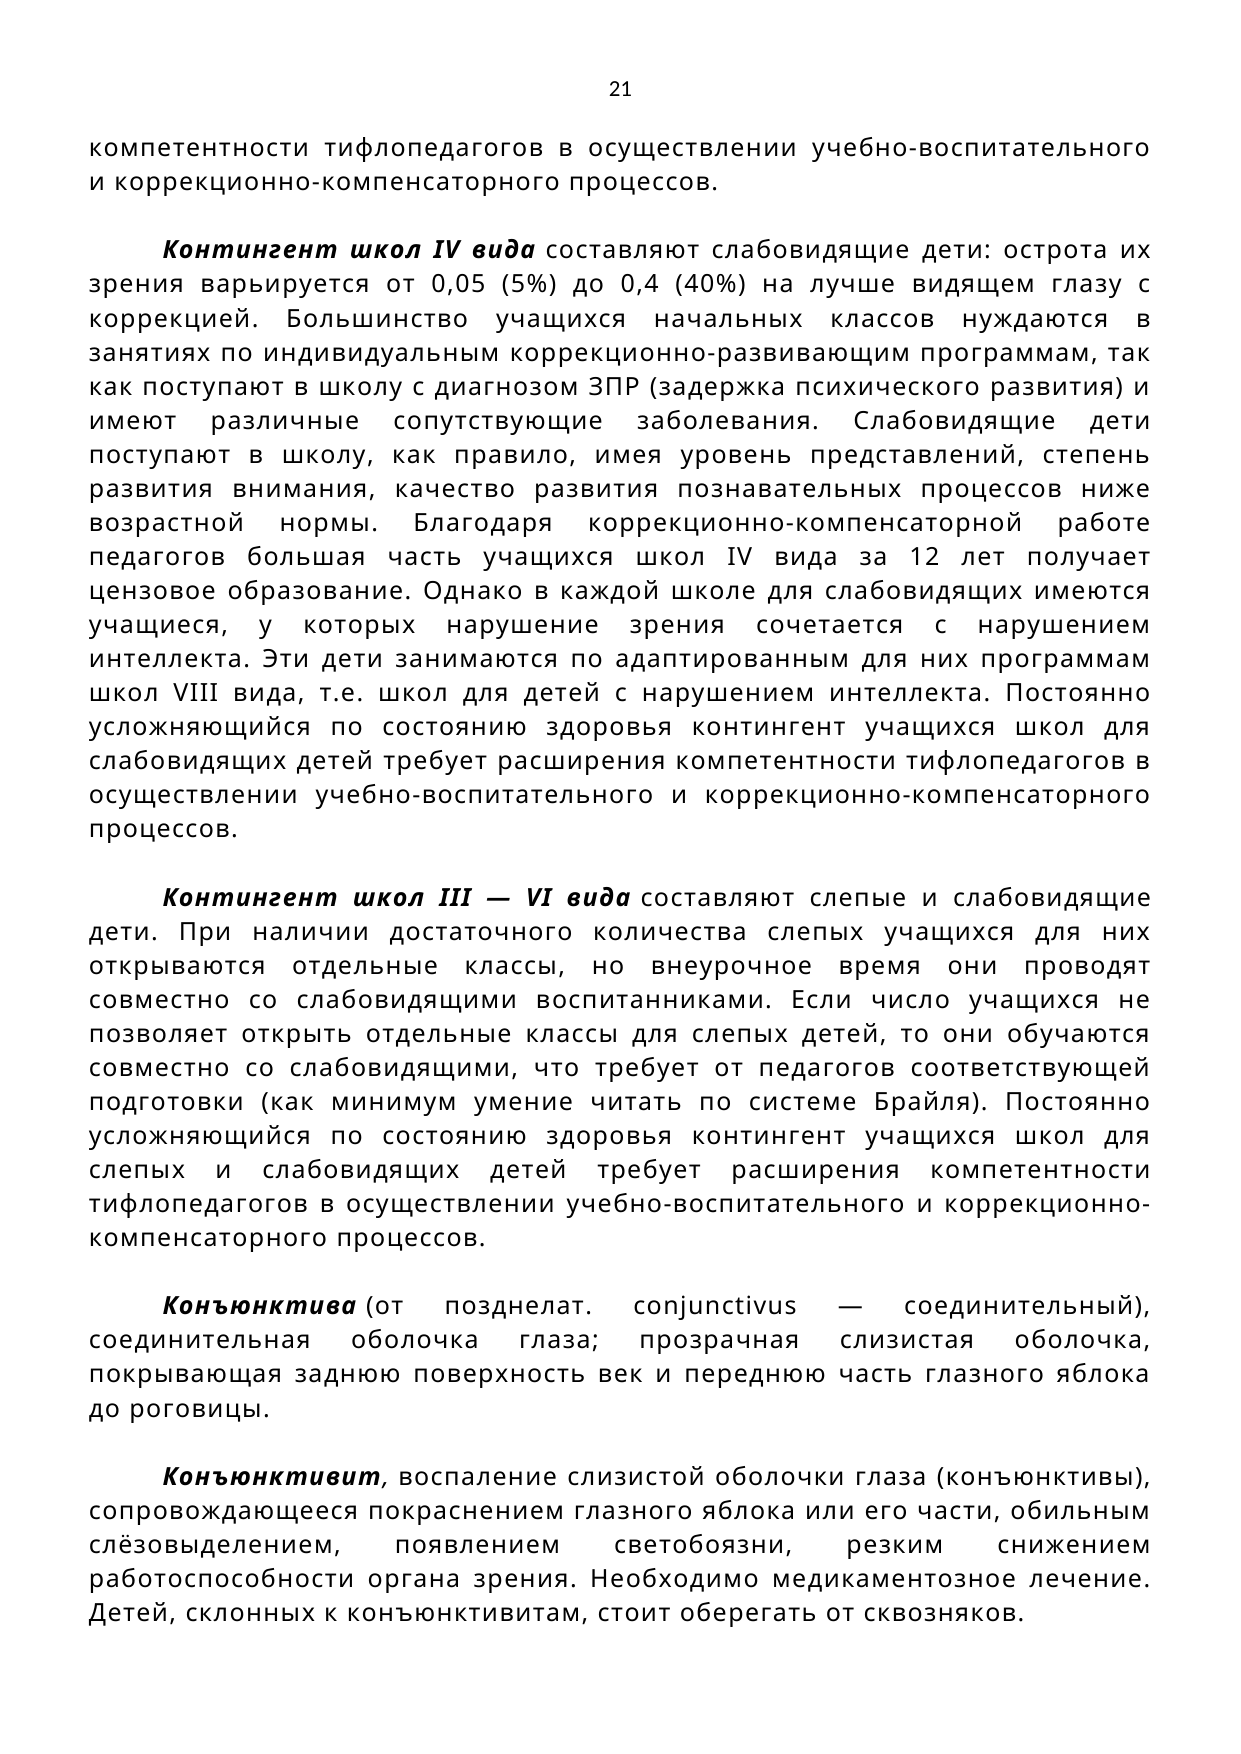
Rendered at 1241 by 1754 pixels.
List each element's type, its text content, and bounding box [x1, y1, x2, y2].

text Конъюнктива (от позднелат. conjunctivus — соединительный), соединительная оболочка глаза; прозрачная слизистая оболочка, покрывающая заднюю поверхность век и переднюю часть глазного яблока до роговицы. [89, 1288, 1152, 1424]
text Контингент школ IV вида составляют слабовидящие дети: острота их зрения варьируется от 0,05 (5%) до 0,4 (40%) на лучше видящем глазу с коррекцией. Большинство учащихся начальных классов нуждаются в занятиях по индивидуальным коррекционно-развивающим программам, так как поступают в школу с диагнозом ЗПР (задержка психического развития) и имеют различные сопутствующие заболевания. Слабовидящие дети поступают в школу, как правило, имея уровень представлений, степень развития внимания, качество развития познавательных процессов ниже возрастной нормы. Благодаря коррекционно-компенсаторной работе педагогов большая часть учащихся школ IV вида за 12 лет получает цензовое образование. Однако в каждой школе для слабовидящих имеются учащиеся, у которых нарушение зрения сочетается с нарушением интеллекта. Эти дети занимаются по адаптированным для них программам школ VIII вида, т.е. школ для детей с нарушением интеллекта. Постоянно усложняющийся по состоянию здоровья контингент учащихся школ для слабовидящих детей требует расширения компетентности тифлопедагогов в осуществлении учебно-воспитательного и коррекционно-компенсаторного процессов. [89, 232, 1152, 845]
text Конъюнктивит, воспаление слизистой оболочки глаза (конъюнктивы), сопровождающееся покраснением глазного яблока или его части, обильным слёзовыделением, появлением светобоязни, резким снижением работоспособности органа зрения. Необходимо медикаментозное лечение. Детей, склонных к конъюнктивитам, стоит оберегать от сквозняков. [89, 1458, 1152, 1629]
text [89, 130, 1152, 198]
text Контингент школ III — VI вида составляют слепые и слабовидящие дети. При наличии достаточного количества слепых учащихся для них открываются отдельные классы, но внеурочное время они проводят совместно со слабовидящими воспитанниками. Если число учащихся не позволяет открыть отдельные классы для слепых детей, то они обучаются совместно со слабовидящими, что требует от педагогов соответствующей подготовки (как минимум умение читать по системе Брайля). Постоянно усложняющийся по состоянию здоровья контингент учащихся школ для слепых и слабовидящих детей требует расширения компетентности тифлопедагогов в осуществлении учебно-воспитательного и коррекционно-компенсаторного процессов. [89, 879, 1152, 1254]
